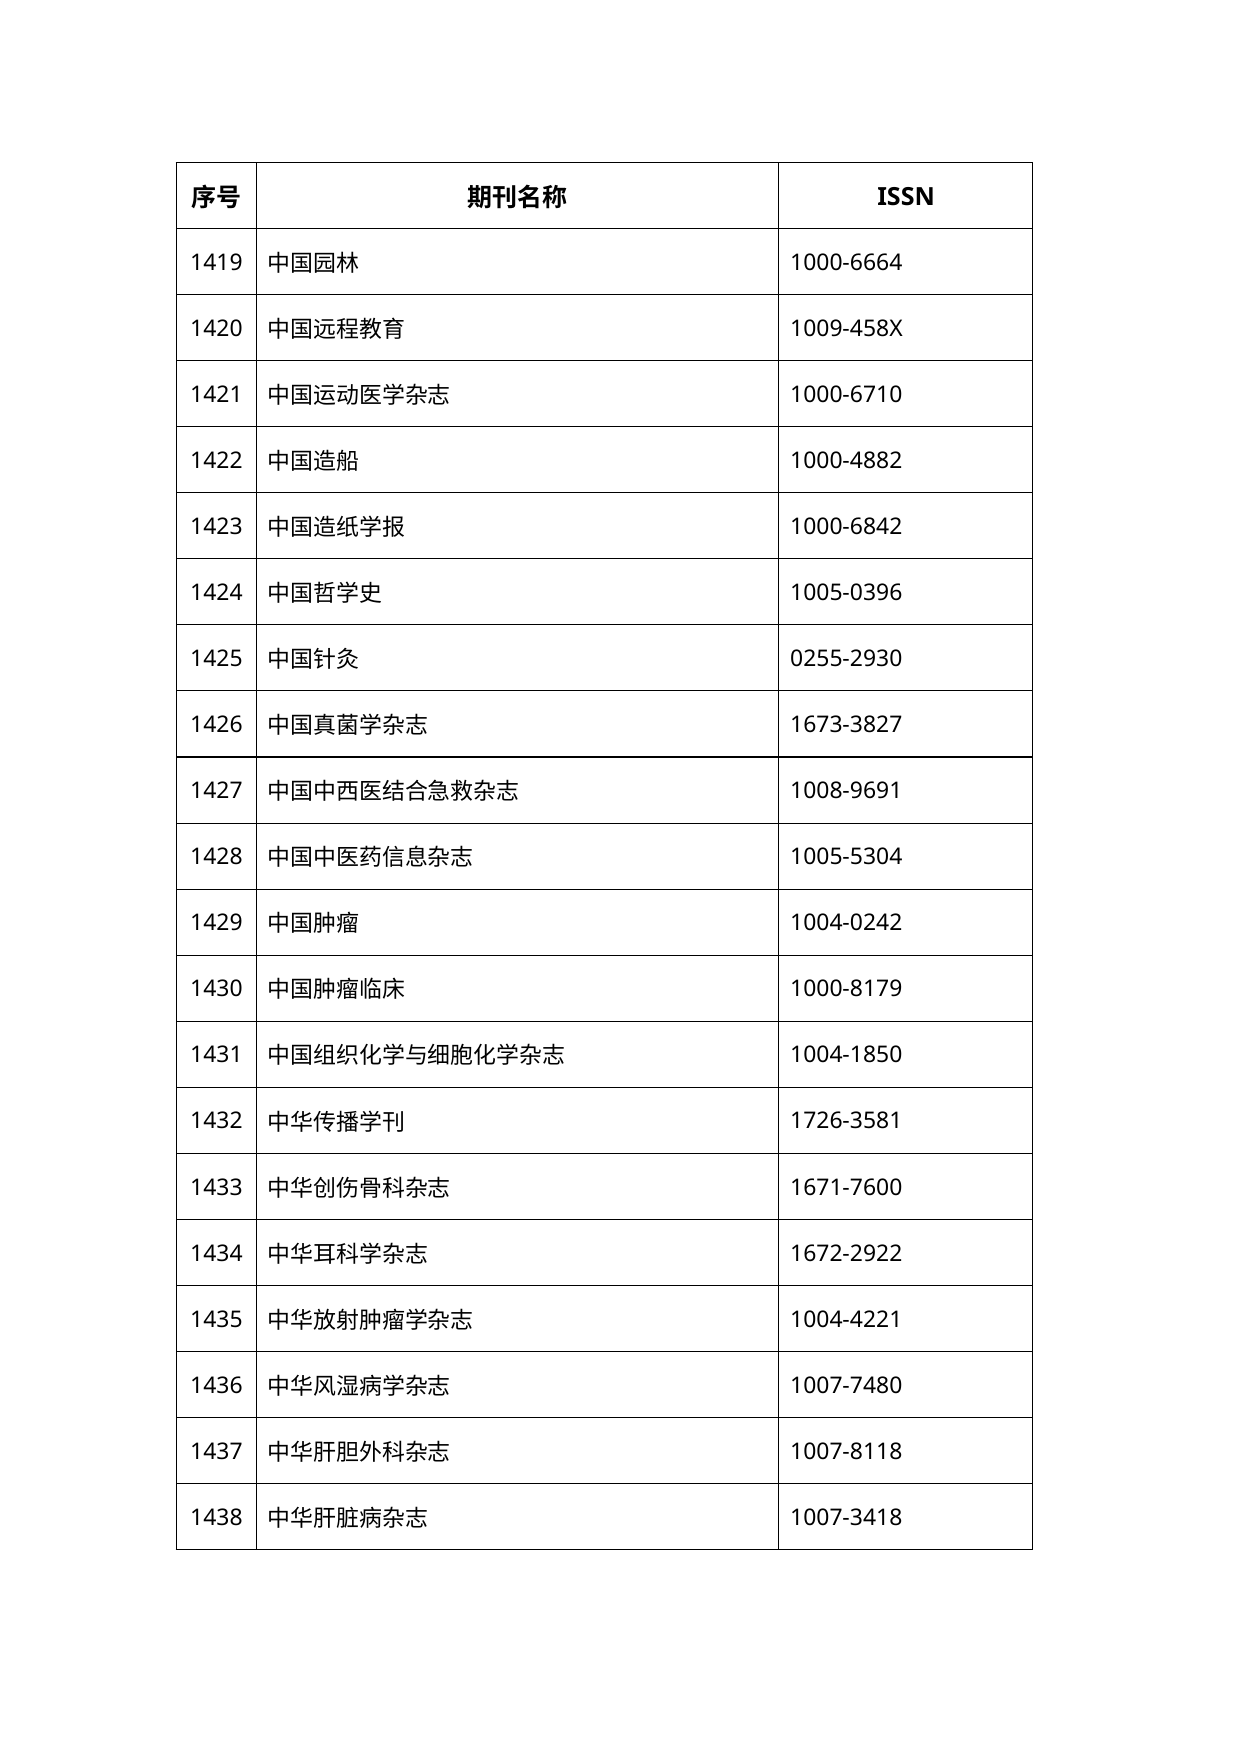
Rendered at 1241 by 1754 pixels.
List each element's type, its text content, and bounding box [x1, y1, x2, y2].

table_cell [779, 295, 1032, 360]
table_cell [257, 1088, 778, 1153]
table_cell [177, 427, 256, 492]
table_header ISSN [779, 163, 1032, 228]
table_header 期刊名称 [257, 163, 778, 228]
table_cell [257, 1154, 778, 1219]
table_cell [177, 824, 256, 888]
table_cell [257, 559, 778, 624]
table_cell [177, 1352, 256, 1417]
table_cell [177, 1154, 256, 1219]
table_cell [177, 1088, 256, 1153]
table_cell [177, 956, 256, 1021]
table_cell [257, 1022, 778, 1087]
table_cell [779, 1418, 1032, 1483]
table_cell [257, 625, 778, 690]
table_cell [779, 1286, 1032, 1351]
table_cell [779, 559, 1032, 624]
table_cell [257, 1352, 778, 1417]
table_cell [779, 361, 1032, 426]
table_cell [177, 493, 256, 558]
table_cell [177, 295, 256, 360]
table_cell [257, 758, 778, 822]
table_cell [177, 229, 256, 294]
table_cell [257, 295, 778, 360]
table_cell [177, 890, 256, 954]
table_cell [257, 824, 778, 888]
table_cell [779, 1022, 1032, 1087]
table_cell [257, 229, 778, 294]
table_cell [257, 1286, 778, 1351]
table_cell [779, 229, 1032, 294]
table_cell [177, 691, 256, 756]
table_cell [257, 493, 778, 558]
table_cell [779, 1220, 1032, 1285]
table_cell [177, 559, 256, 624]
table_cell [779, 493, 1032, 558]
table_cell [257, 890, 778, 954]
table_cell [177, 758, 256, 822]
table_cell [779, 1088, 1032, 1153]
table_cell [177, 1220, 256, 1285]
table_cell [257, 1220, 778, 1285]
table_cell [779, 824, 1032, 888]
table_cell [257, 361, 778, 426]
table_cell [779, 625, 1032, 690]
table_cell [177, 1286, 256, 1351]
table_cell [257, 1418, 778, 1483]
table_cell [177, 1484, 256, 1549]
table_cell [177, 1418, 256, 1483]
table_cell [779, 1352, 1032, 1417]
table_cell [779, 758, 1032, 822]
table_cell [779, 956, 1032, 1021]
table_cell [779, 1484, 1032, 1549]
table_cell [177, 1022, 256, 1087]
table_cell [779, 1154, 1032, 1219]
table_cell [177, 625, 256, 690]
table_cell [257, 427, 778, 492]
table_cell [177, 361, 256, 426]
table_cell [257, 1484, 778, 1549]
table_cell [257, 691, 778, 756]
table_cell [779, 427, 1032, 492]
table_header 序号 [177, 163, 256, 228]
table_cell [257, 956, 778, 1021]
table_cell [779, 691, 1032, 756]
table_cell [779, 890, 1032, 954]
